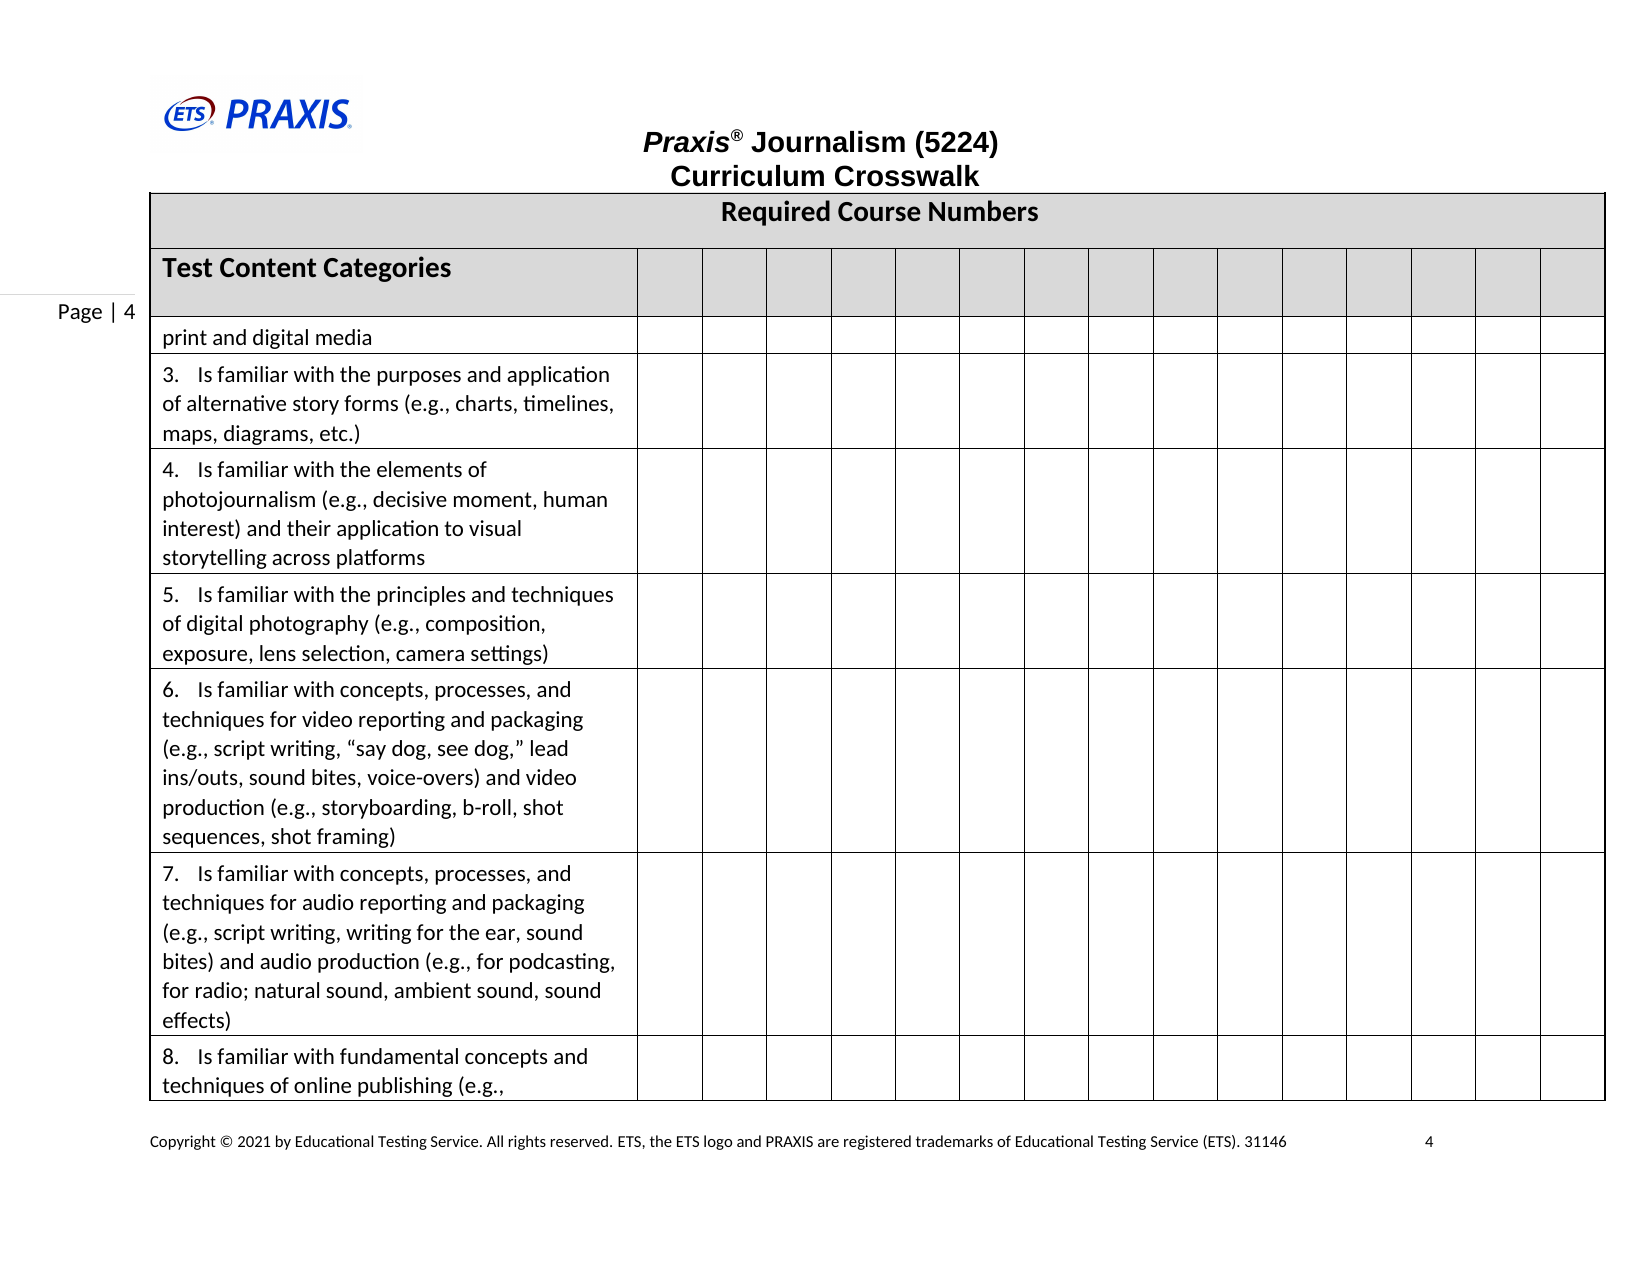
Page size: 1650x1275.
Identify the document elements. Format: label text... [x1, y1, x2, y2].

table_cell [1089, 249, 1153, 316]
table_cell [896, 574, 959, 668]
table_cell [1347, 354, 1411, 448]
table_cell [1025, 574, 1088, 668]
table_cell [896, 249, 959, 316]
table_cell [1412, 669, 1475, 852]
table_cell [1025, 449, 1088, 573]
table_cell [1347, 669, 1411, 852]
table_cell [1154, 354, 1217, 448]
table_cell [1154, 317, 1217, 353]
table_cell [1476, 354, 1540, 448]
table_cell [1347, 853, 1411, 1035]
table_cell [960, 317, 1024, 353]
table_cell [1089, 354, 1153, 448]
picture [150, 75, 364, 153]
table_cell [896, 449, 959, 573]
table_cell [1089, 449, 1153, 573]
table_cell [1025, 669, 1088, 852]
table_cell [638, 317, 702, 353]
table_cell [767, 853, 831, 1035]
table_cell [1089, 317, 1153, 353]
table_cell [638, 853, 702, 1035]
table_cell [832, 317, 895, 353]
table_cell [703, 449, 766, 573]
table_cell 3. Is familiar with the purposes and application of alternative story forms (e.g., charts, timelines, maps, diagrams, etc.) [151, 354, 637, 448]
table_cell [1347, 574, 1411, 668]
table_cell [1476, 1036, 1540, 1100]
table_cell [1218, 1036, 1282, 1100]
table_cell [1283, 574, 1346, 668]
table_cell [1218, 449, 1282, 573]
table_cell [832, 449, 895, 573]
table_cell [1476, 853, 1540, 1035]
table_cell [638, 574, 702, 668]
table_cell [767, 1036, 831, 1100]
table_cell [832, 249, 895, 316]
table_cell [703, 853, 766, 1035]
table_cell [1154, 249, 1217, 316]
table_cell [1541, 669, 1604, 852]
table_cell [1025, 1036, 1088, 1100]
table_cell [767, 249, 831, 316]
table_cell [703, 1036, 766, 1100]
table_cell [767, 574, 831, 668]
table_cell [1476, 317, 1540, 353]
table_cell [1089, 669, 1153, 852]
table_cell [1283, 317, 1346, 353]
table_cell [960, 1036, 1024, 1100]
table_cell 7. Is familiar with concepts, processes, and techniques for audio reporting and packaging (e.g., script writing, writing for the ear, sound bites) and audio production (e.g., for podcasting, for radio; natural sound, ambient sound, sound effects) [151, 853, 637, 1035]
table_cell 4. Is familiar with the elements of photojournalism (e.g., decisive moment, human interest) and their application to visual storytelling across platforms [151, 449, 637, 573]
table_cell [767, 317, 831, 353]
table_cell [832, 669, 895, 852]
table_cell Test Content Categories [151, 249, 637, 316]
table_cell [896, 1036, 959, 1100]
table_cell [960, 574, 1024, 668]
table_cell [1218, 249, 1282, 316]
table_cell [703, 669, 766, 852]
table_cell [1025, 354, 1088, 448]
table_cell [1412, 249, 1475, 316]
table_cell [638, 669, 702, 852]
table_cell [1218, 853, 1282, 1035]
table_cell [960, 354, 1024, 448]
table_cell [1347, 1036, 1411, 1100]
table_cell [1476, 574, 1540, 668]
table_cell [1283, 1036, 1346, 1100]
table_cell [960, 449, 1024, 573]
table_cell [1541, 354, 1604, 448]
table_cell [638, 354, 702, 448]
table_cell [1283, 249, 1346, 316]
table_cell [1154, 669, 1217, 852]
table_cell [1412, 354, 1475, 448]
table_cell [896, 669, 959, 852]
table_cell [1218, 354, 1282, 448]
table_cell [638, 449, 702, 573]
table_cell [1218, 574, 1282, 668]
table_cell [1541, 317, 1604, 353]
table_cell [1154, 1036, 1217, 1100]
table_cell [896, 354, 959, 448]
table_cell [1089, 853, 1153, 1035]
table_cell 6. Is familiar with concepts, processes, and techniques for video reporting and packaging (e.g., script writing, “say dog, see dog,” lead ins/outs, sound bites, voice-overs) and video production (e.g., storyboarding, b-roll, shot sequences, shot framing) [151, 669, 637, 852]
table_cell [1283, 449, 1346, 573]
table_cell [1541, 449, 1604, 573]
table_cell [1154, 574, 1217, 668]
table_cell [1541, 1036, 1604, 1100]
table_cell [638, 249, 702, 316]
table_cell [832, 853, 895, 1035]
table_cell [1025, 853, 1088, 1035]
table_cell [960, 853, 1024, 1035]
table_cell [1283, 669, 1346, 852]
table_cell [1476, 449, 1540, 573]
table_cell [960, 249, 1024, 316]
table_cell [1154, 449, 1217, 573]
table_cell [638, 1036, 702, 1100]
table_cell [896, 317, 959, 353]
table_cell [1476, 249, 1540, 316]
table_cell [1412, 853, 1475, 1035]
table_cell [1025, 317, 1088, 353]
table_cell [1412, 449, 1475, 573]
table_cell [767, 449, 831, 573]
table_header Required Course Numbers [151, 194, 1604, 248]
table_cell [1541, 853, 1604, 1035]
table_cell [1089, 574, 1153, 668]
table_cell [767, 669, 831, 852]
table_cell [703, 317, 766, 353]
table_cell [1412, 1036, 1475, 1100]
table_cell [960, 669, 1024, 852]
table_cell [1476, 669, 1540, 852]
table_cell [1541, 249, 1604, 316]
table_cell [1283, 853, 1346, 1035]
table_cell [896, 853, 959, 1035]
table_cell [1218, 317, 1282, 353]
table_cell [1025, 249, 1088, 316]
table_cell [832, 574, 895, 668]
table_cell [1347, 317, 1411, 353]
table_cell [767, 354, 831, 448]
table_cell [1541, 574, 1604, 668]
table_cell [1412, 317, 1475, 353]
table_cell [1412, 574, 1475, 668]
table_cell [1283, 354, 1346, 448]
table_cell [832, 1036, 895, 1100]
table_cell [832, 354, 895, 448]
table_cell [1347, 449, 1411, 573]
table_cell [1154, 853, 1217, 1035]
table_cell [1347, 249, 1411, 316]
table_cell [703, 249, 766, 316]
table_cell 5. Is familiar with the principles and techniques of digital photography (e.g., composition, exposure, lens selection, camera settings) [151, 574, 637, 668]
table_cell [1089, 1036, 1153, 1100]
table_cell [703, 354, 766, 448]
table_cell [1218, 669, 1282, 852]
table_cell 2. Is familiar with the conventions for designing with text (e.g., scale, hierarchy, readability) for print and digital media [151, 317, 637, 353]
table_cell [703, 574, 766, 668]
